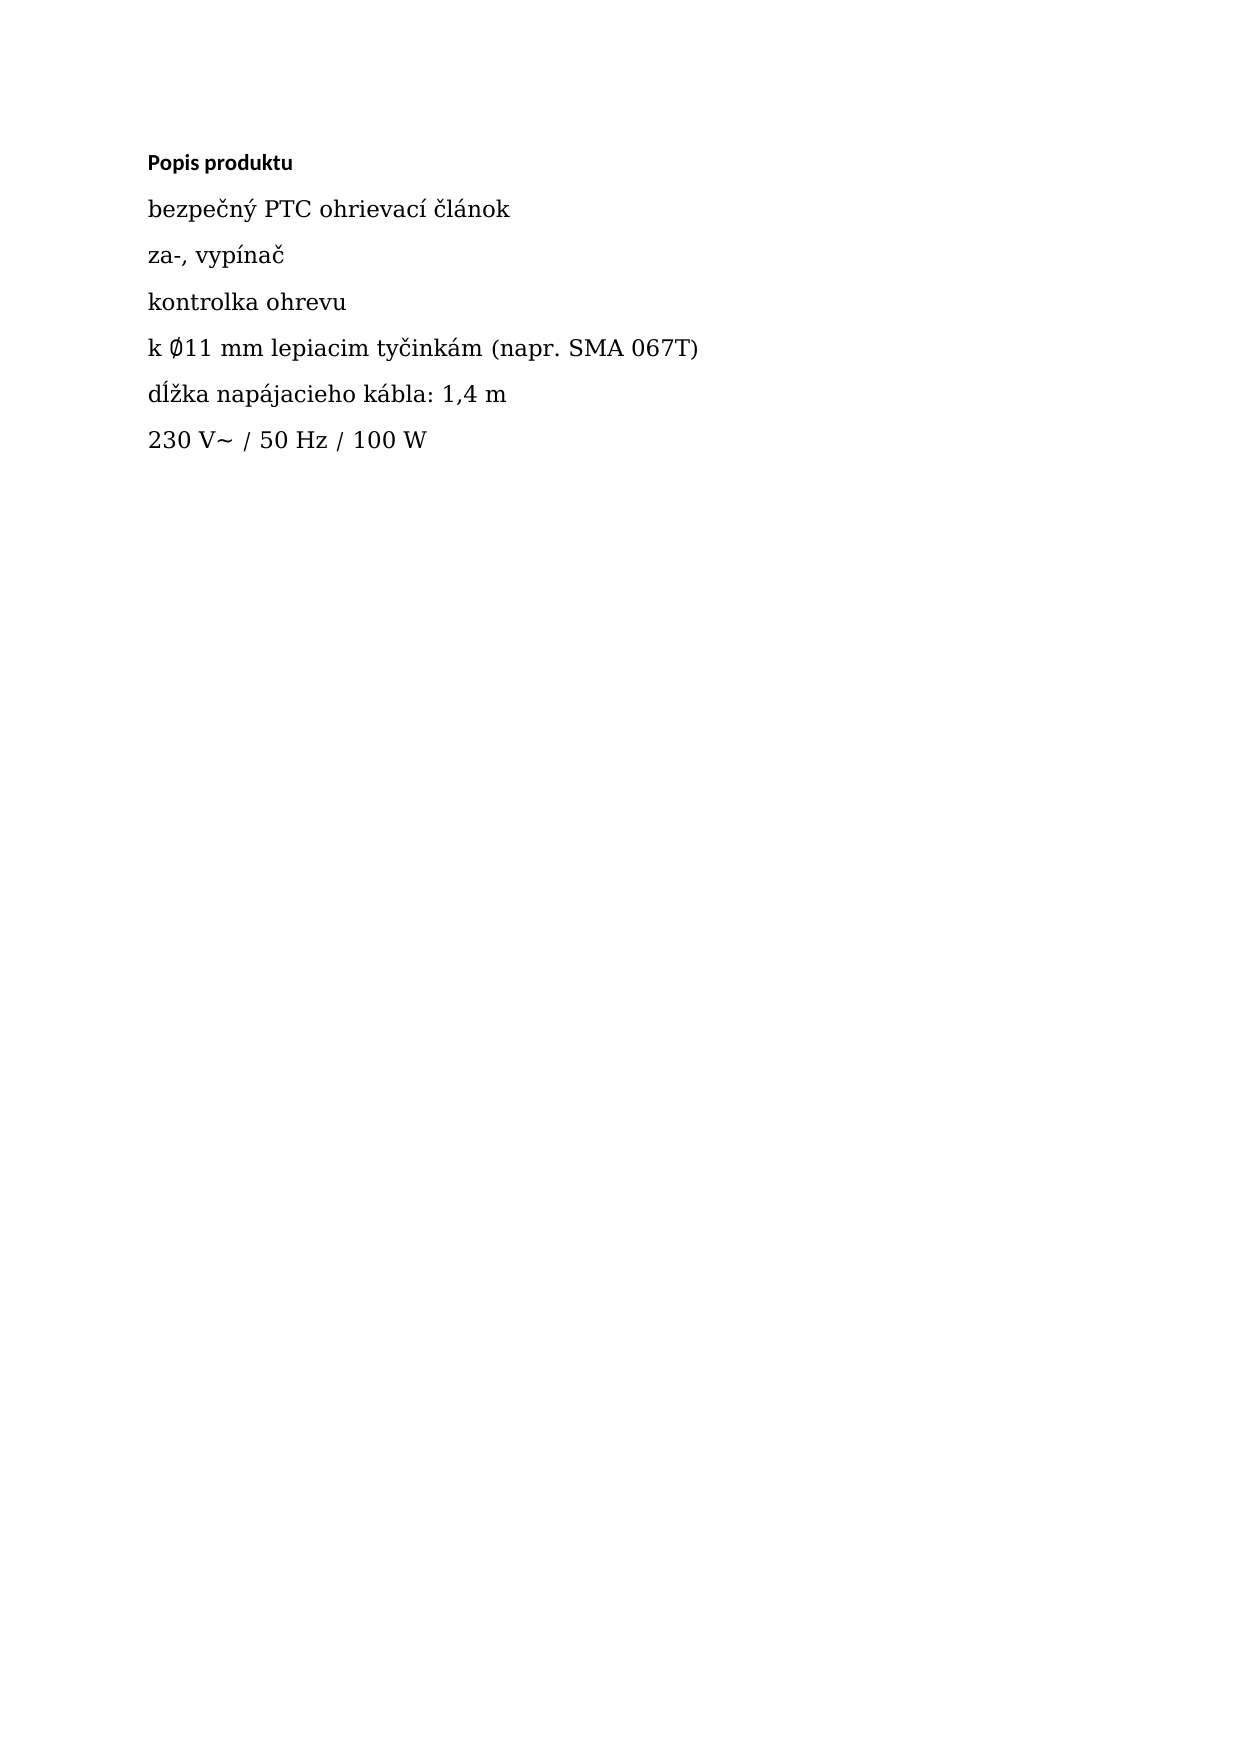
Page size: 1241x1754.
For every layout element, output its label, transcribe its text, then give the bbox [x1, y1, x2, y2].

text bezpečný PTC ohrievací článok [148, 194, 1093, 222]
text k ∅11 mm lepiacim tyčinkám (napr. SMA 067T) [148, 333, 1093, 361]
text 230 V~ / 50 Hz / 100 W [148, 426, 1093, 454]
text Popis produktu [148, 148, 1093, 176]
text za-, vypínač [148, 241, 1093, 268]
text kontrolka ohrevu [148, 287, 1093, 315]
text dĺžka napájacieho kábla: 1,4 m [148, 380, 1093, 407]
